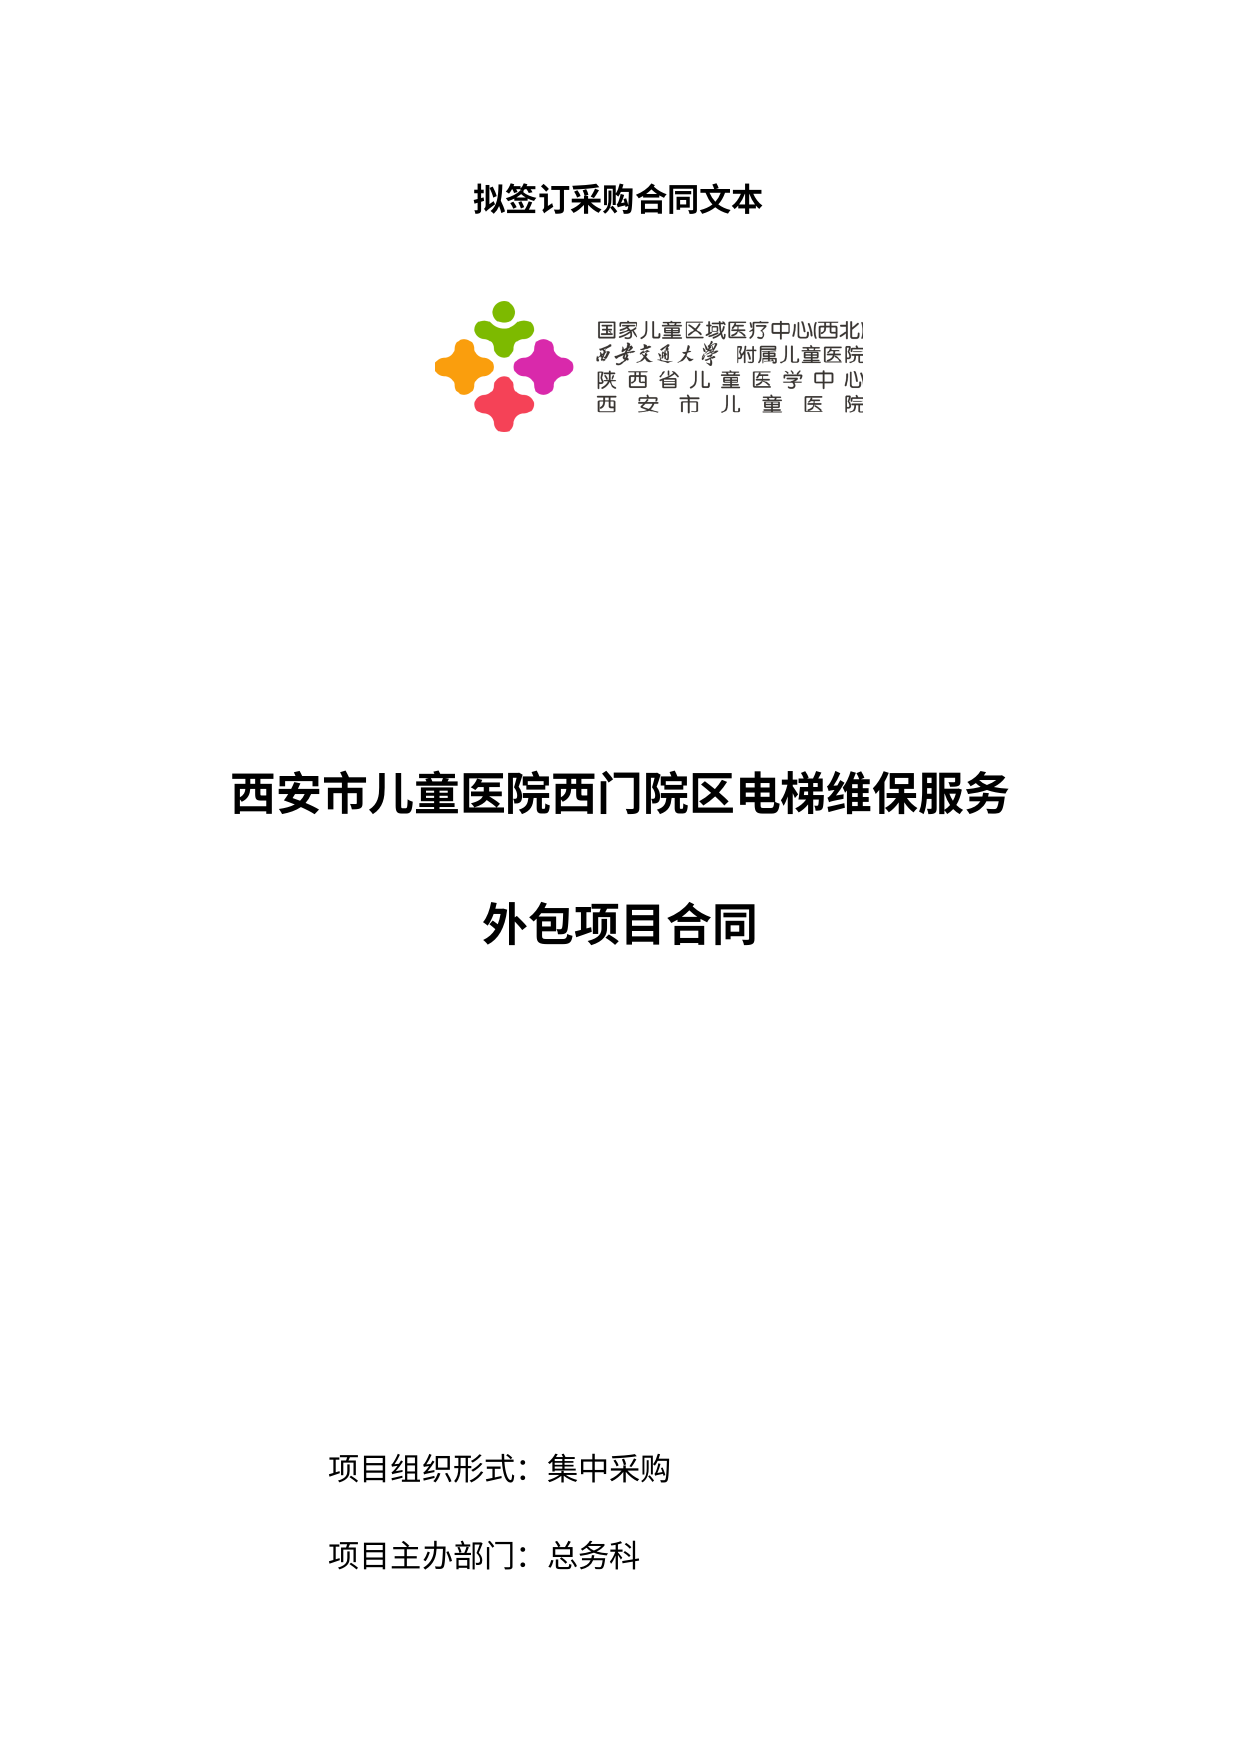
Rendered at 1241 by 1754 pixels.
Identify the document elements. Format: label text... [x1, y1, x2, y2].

text 项目组织形式：集中采购 [187, 1434, 1053, 1499]
text 西安市儿童医院西门院区电梯维保服务 [187, 742, 1053, 839]
subtitle 拟签订采购合同文本 [415, 165, 822, 230]
picture [435, 301, 863, 432]
text 外包项目合同 [187, 872, 1053, 970]
text 项目主办部门：总务科 [187, 1522, 1053, 1587]
